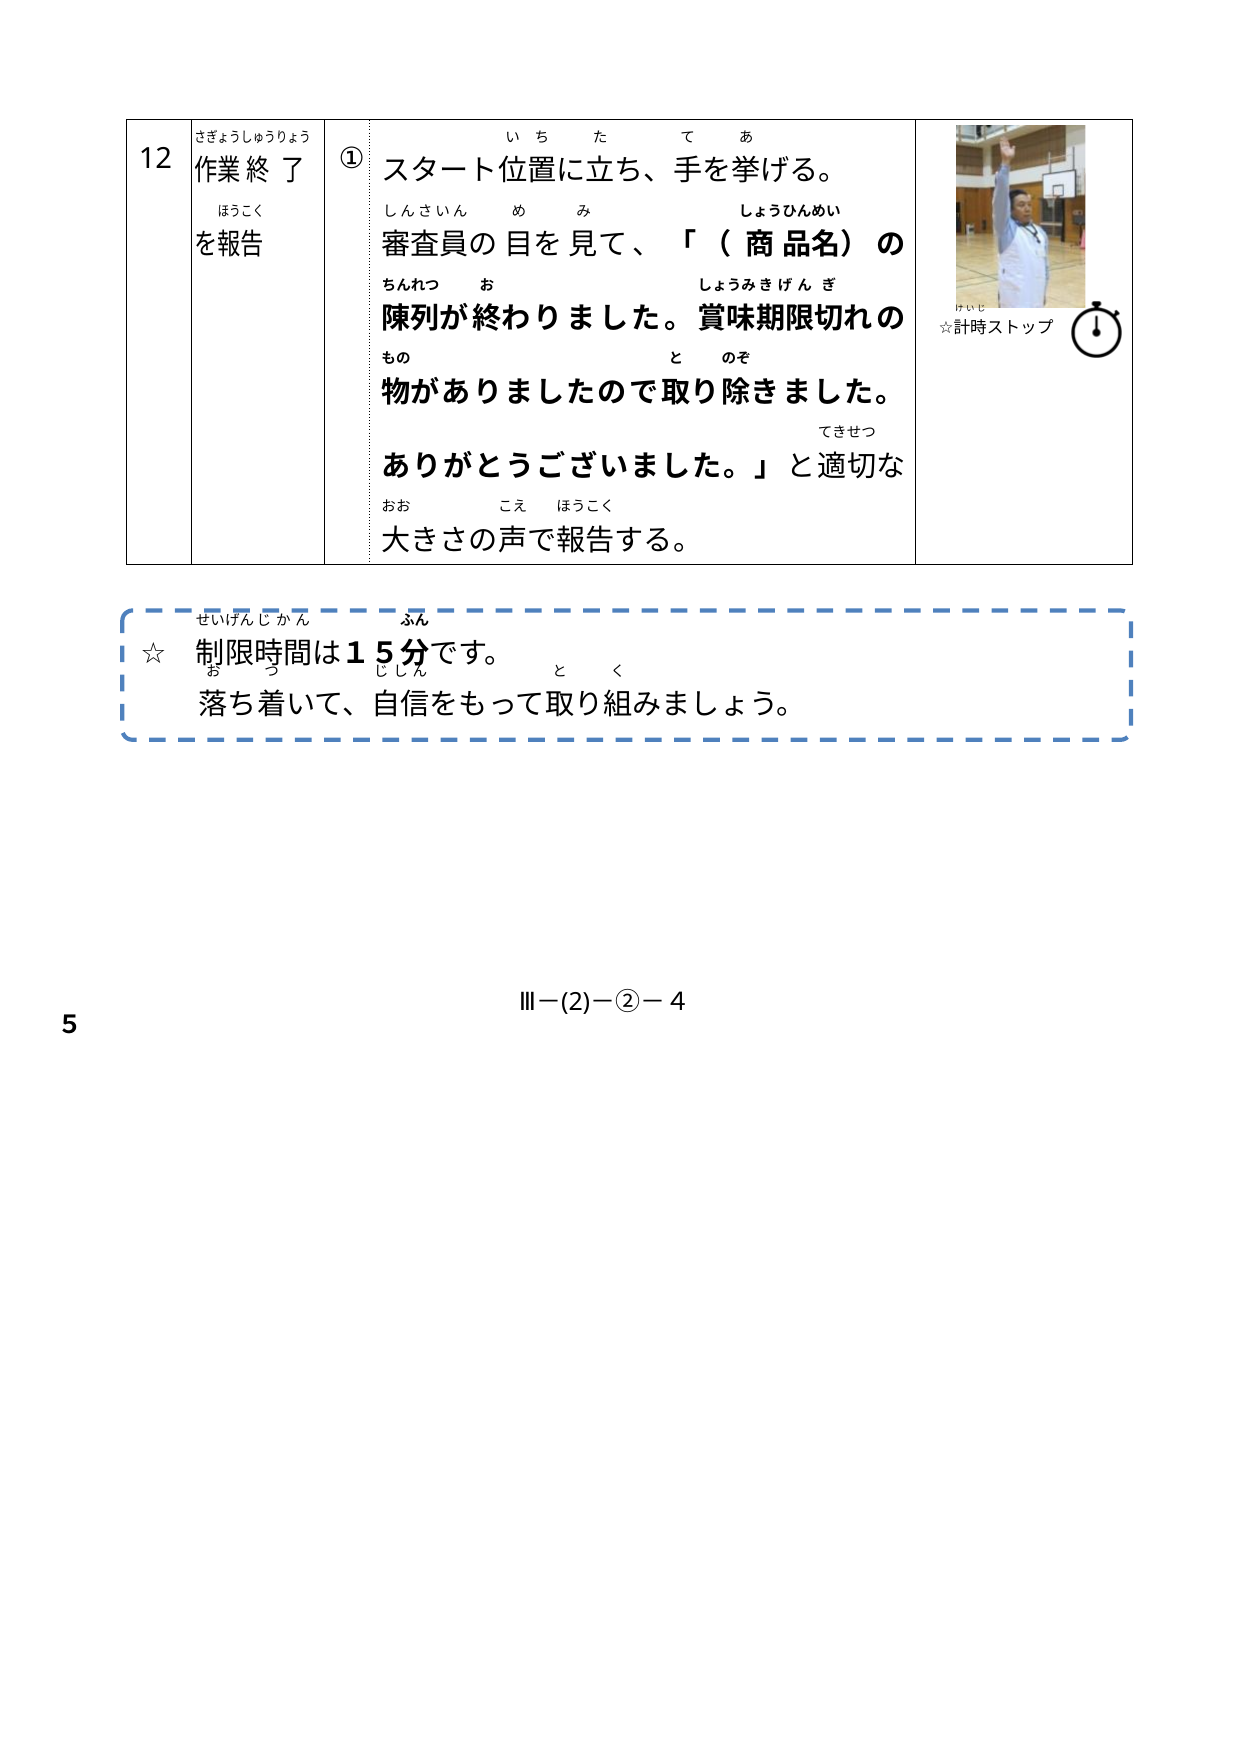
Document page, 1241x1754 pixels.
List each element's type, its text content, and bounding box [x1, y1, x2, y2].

picture [956, 125, 1130, 363]
table_cell 12 [127, 120, 191, 564]
table_cell ① [325, 120, 369, 564]
table_cell スタートにち、をげる。 のをて、「（）のがわりました。れのがありましたのでりきました。ありがとうございました。」となきさのでする。 [369, 120, 915, 564]
table_cell [916, 120, 1132, 564]
table_cell を [192, 120, 324, 564]
